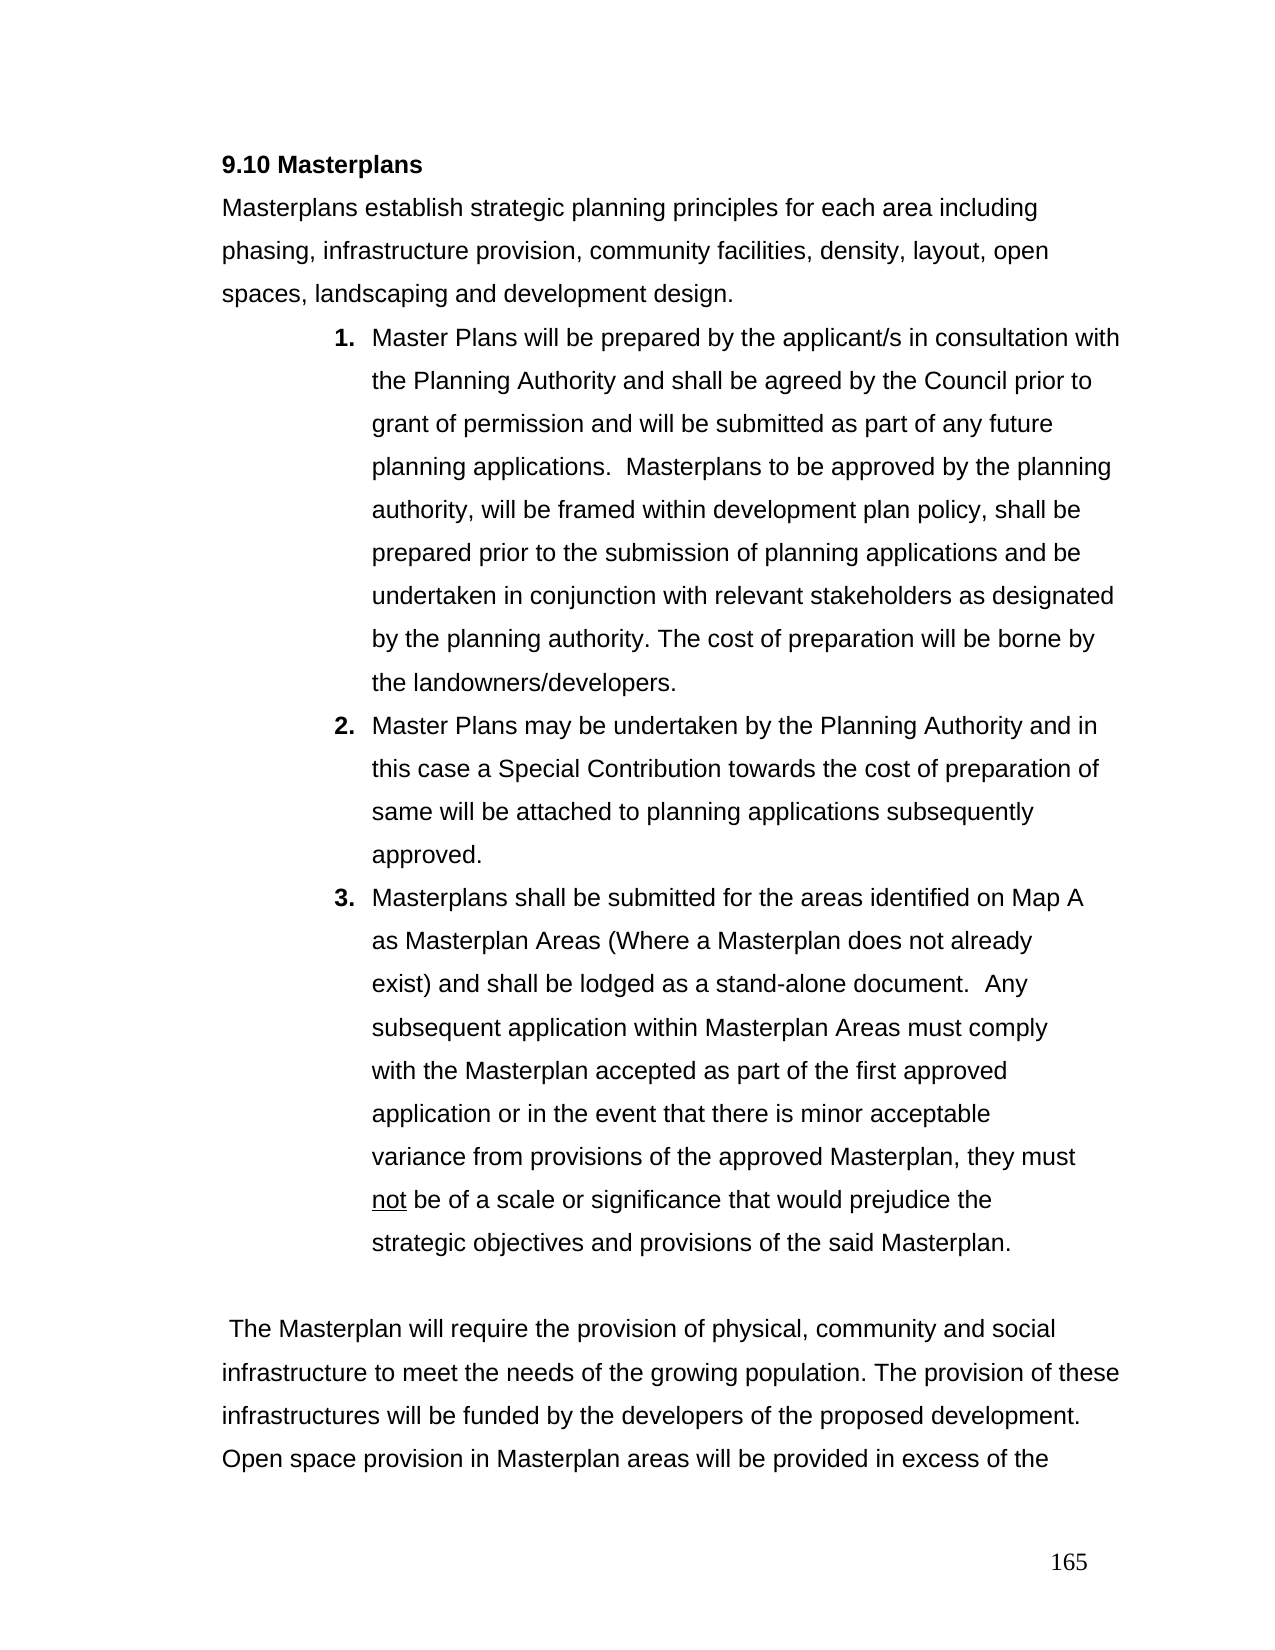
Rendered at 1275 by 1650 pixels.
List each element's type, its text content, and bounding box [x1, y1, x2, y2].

text Masterplans establish strategic planning principles for each area including phasing infrastructure provision community facilities density layout open spaces landscaping and development design. [222, 193, 1125, 308]
list Master Plans may be undertaken by the Planning Authority and in this case a Special Contribution towards the cost of preparation of same will be attached to planning applications subsequently approved. [334, 711, 1125, 869]
list Master Plans will be prepared by the applicant/s in consultation with the Planning Authority and shall be agreed by the Council prior to grant of permission and will be submitted as part of any future planning applications. Masterplans to be approved by the planning authority will be framed within development plan policy shall be prepared prior to the submission of planning applications and be undertaken in conjunction with relevant stakeholders as designated by the planning authority. The cost of preparation will be borne by the landowners/developers. [334, 322, 1125, 696]
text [222, 1314, 1125, 1472]
text 9.10 Masterplans [222, 150, 1125, 179]
list Masterplans shall be submitted for the areas identified on Map A as Masterplan Areas (Where a Masterplan does not already exist) and shall be lodged as a stand-alone document. Any subsequent application within Masterplan Areas must comply with the Masterplan accepted as part of the first approved application or in the event that there is minor acceptable variance from provisions of the approved Masterplan, they must not be of a scale or significance that would prejudice the strategic objectives and provisions of the said Masterplan. [334, 883, 1088, 1257]
